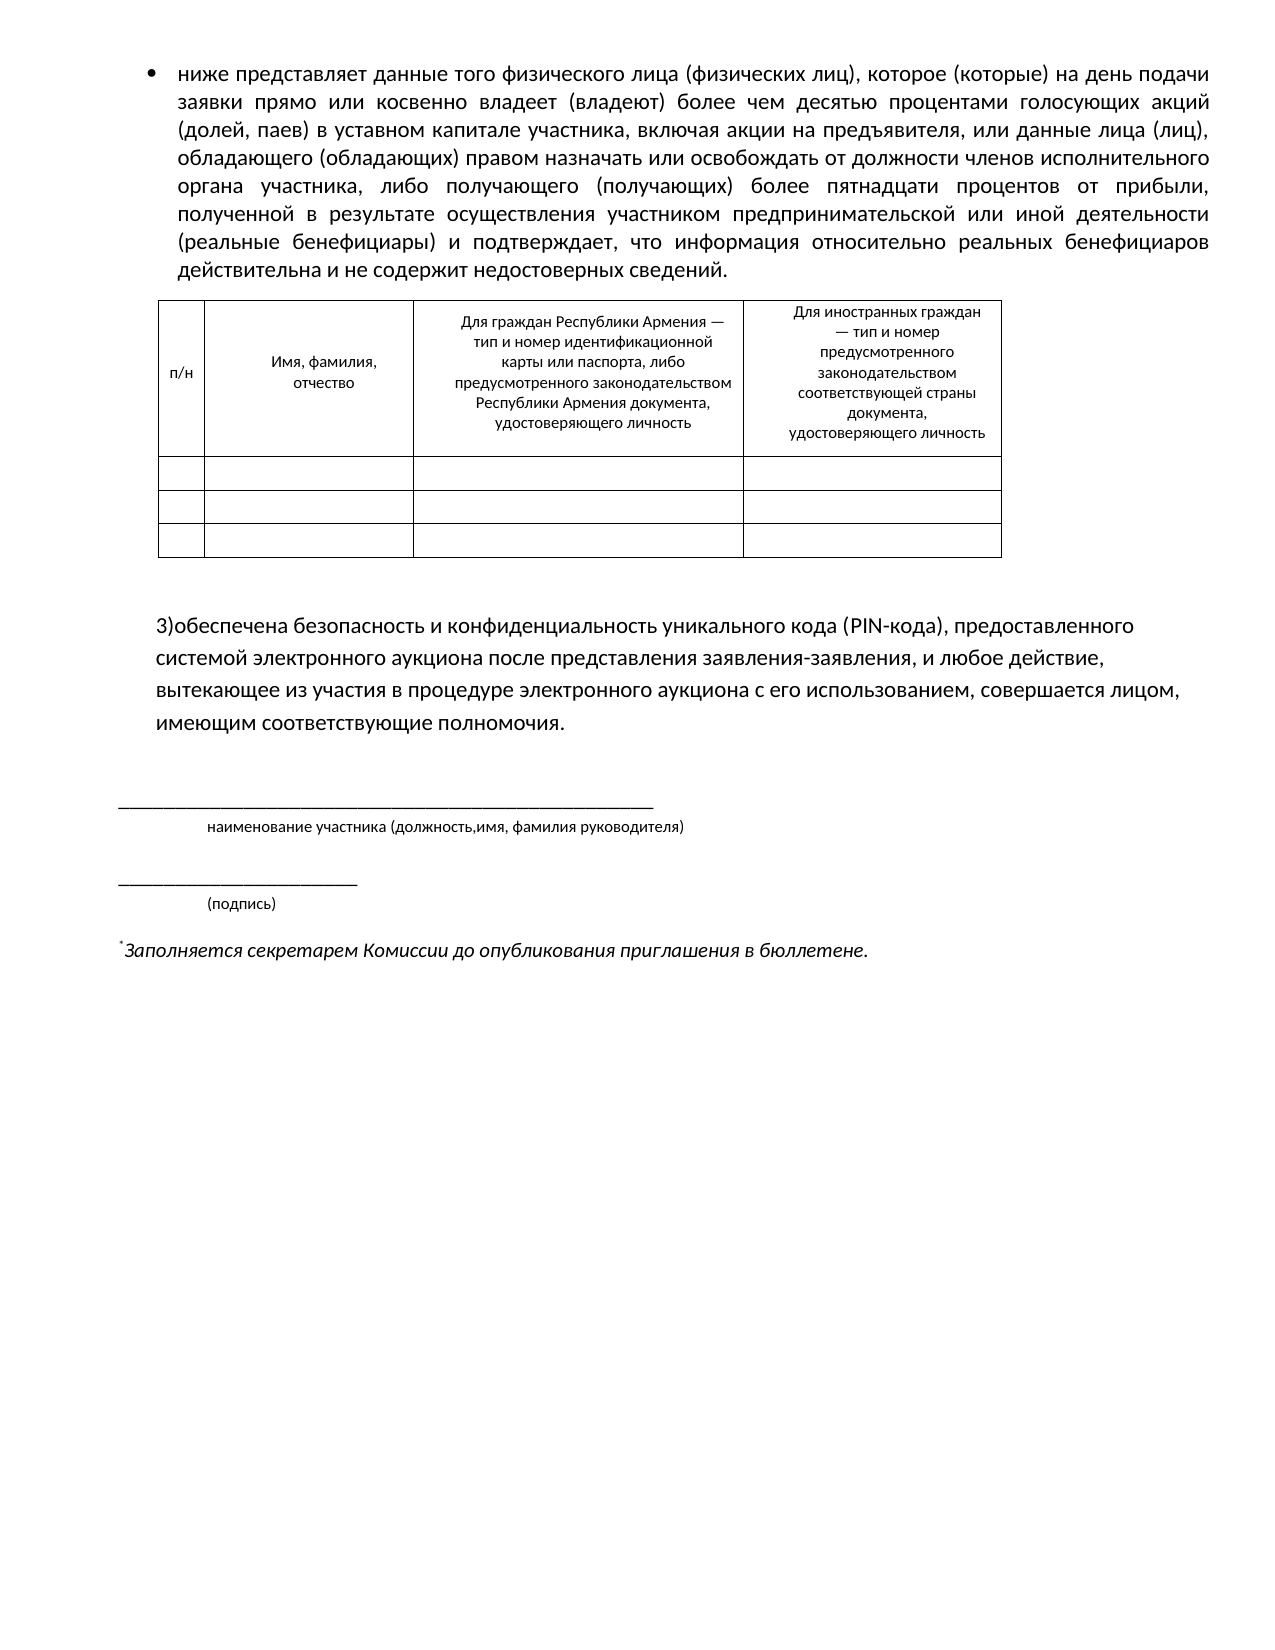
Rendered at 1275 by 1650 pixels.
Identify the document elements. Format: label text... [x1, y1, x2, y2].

table_cell [744, 457, 1001, 489]
text *Заполняется секретарем Комиссии до опубликования приглашения в бюллетене. [118, 937, 1211, 963]
text _______________________________________________ [118, 784, 1211, 812]
table_cell [744, 524, 1001, 557]
table_cell [744, 491, 1001, 523]
table_cell [414, 524, 743, 557]
table_cell [205, 457, 413, 489]
table_cell [205, 491, 413, 523]
table_cell [414, 491, 743, 523]
table_cell [159, 524, 204, 557]
text (подпись) [207, 893, 1211, 913]
table_cell [159, 491, 204, 523]
text наименование участника (должность,имя, фамилия руководителя) [207, 817, 1211, 837]
table_cell [414, 457, 743, 489]
table_header Для граждан Республики Армения — тип и номер идентификационной карты или паспорта, либо предусмотренного законодательством Республики Армения документа, удостоверяющего личность [414, 301, 743, 456]
table_header Для иностранных граждан — тип и номер предусмотренного законодательством соответствующей страны документа, удостоверяющего личность [744, 301, 1001, 456]
table_header п/н [159, 301, 204, 456]
table_cell [205, 524, 413, 557]
text 3)обеспечена безопасность и конфиденциальность уникального кода (PIN-кода), предоставленного системой электронного аукциона после представления заявления-заявления, и любое действие, вытекающее из участия в процедуре электронного аукциона с его использованием, совершается лицом, имеющим соответствующие полномочия. [156, 611, 1211, 736]
table_header Имя, фамилия, отчество [205, 301, 413, 456]
text _____________________ [118, 861, 1211, 889]
table_cell [159, 457, 204, 489]
list ниже представляет данные того физического лица (физических лиц), которое (которые) на день подачи заявки прямо или косвенно владеет (владеют) более чем десятью процентами голосующих акций (долей, паев) в уставном капитале участника, включая акции на предъявителя, или данные лица (лиц), обладающего (обладающих) правом назначать или освобождать от должности членов исполнительного органа участника, либо получающего (получающих) более пятнадцати процентов от прибыли, полученной в результате осуществления участником предпринимательской или иной деятельности (реальные бенефициары) и подтверждает, что информация относительно реальных бенефициаров действительна и не содержит недостоверных сведений. [148, 59, 1211, 283]
